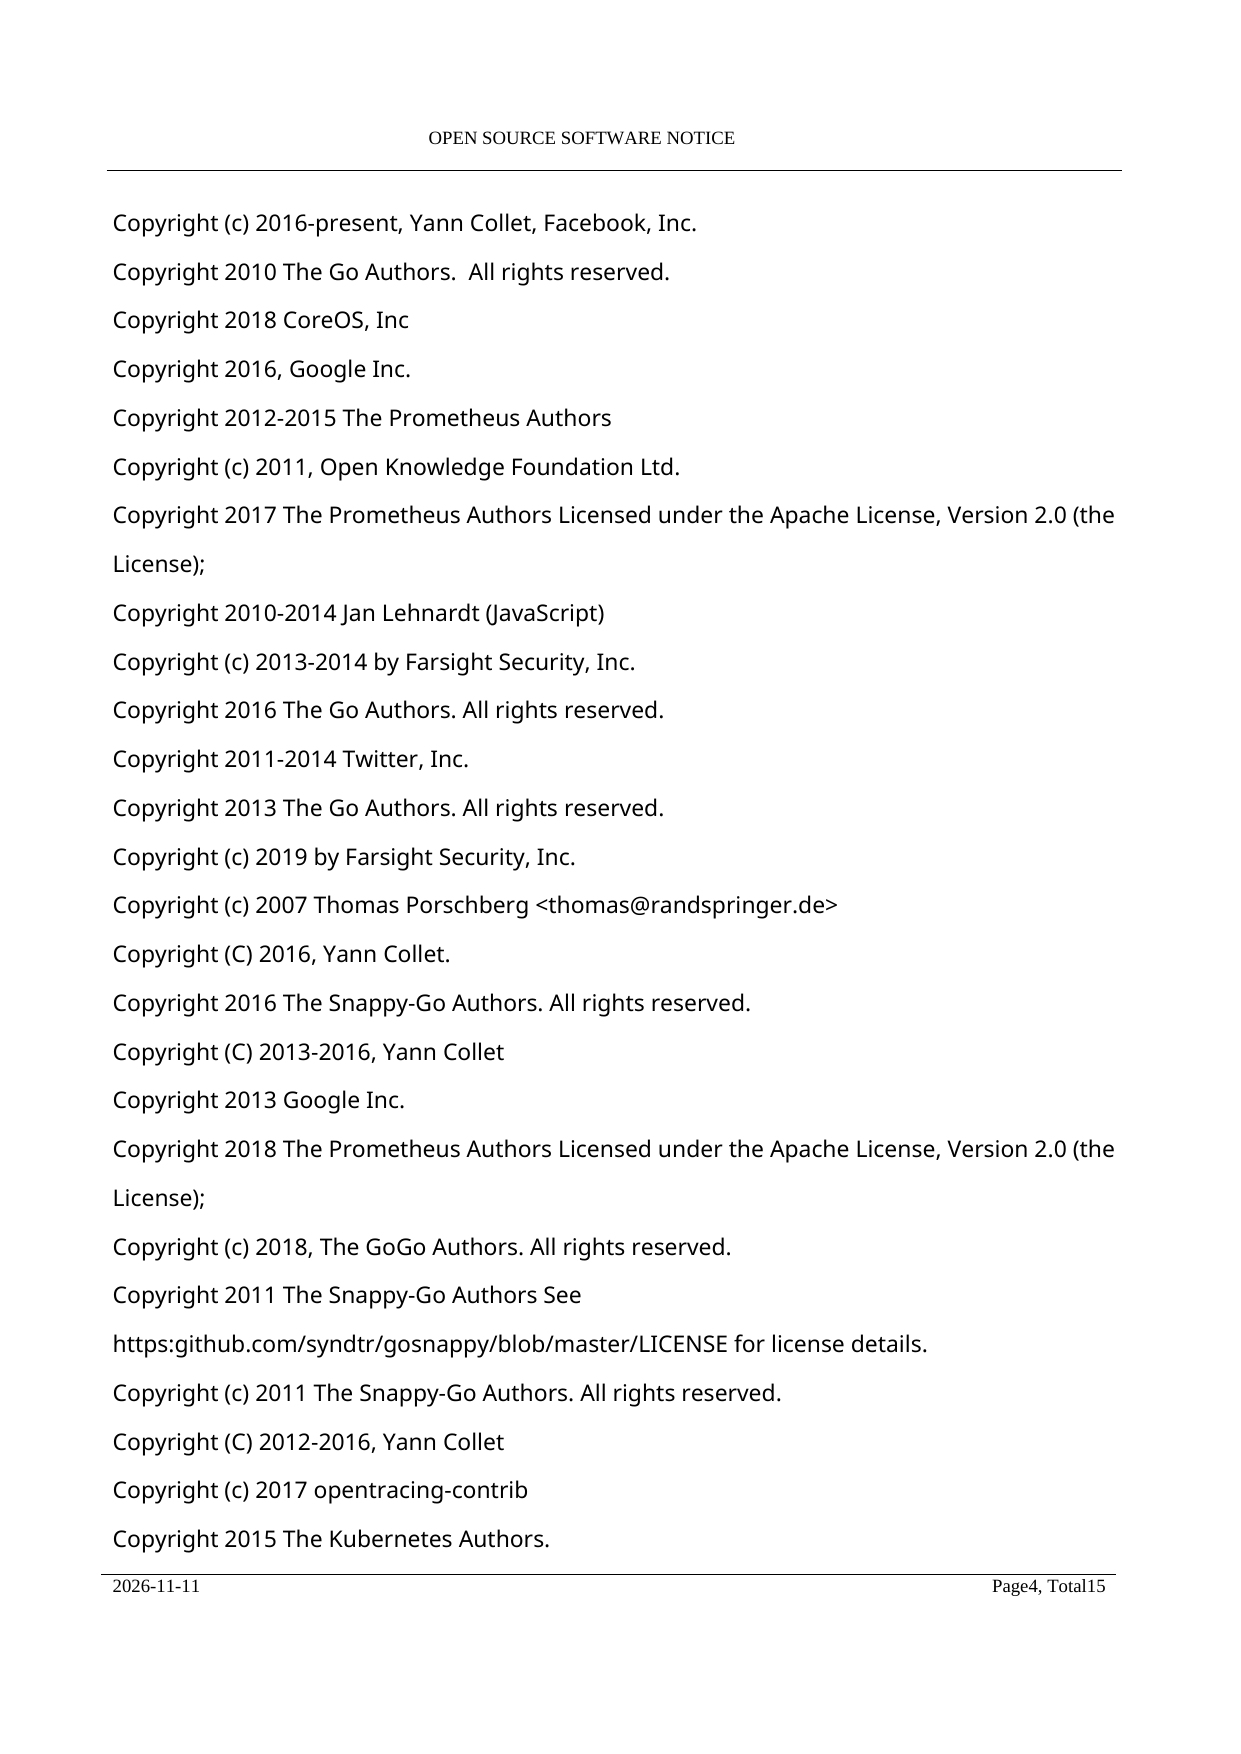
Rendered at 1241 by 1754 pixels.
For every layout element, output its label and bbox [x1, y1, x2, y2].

text [112, 206, 1128, 1555]
